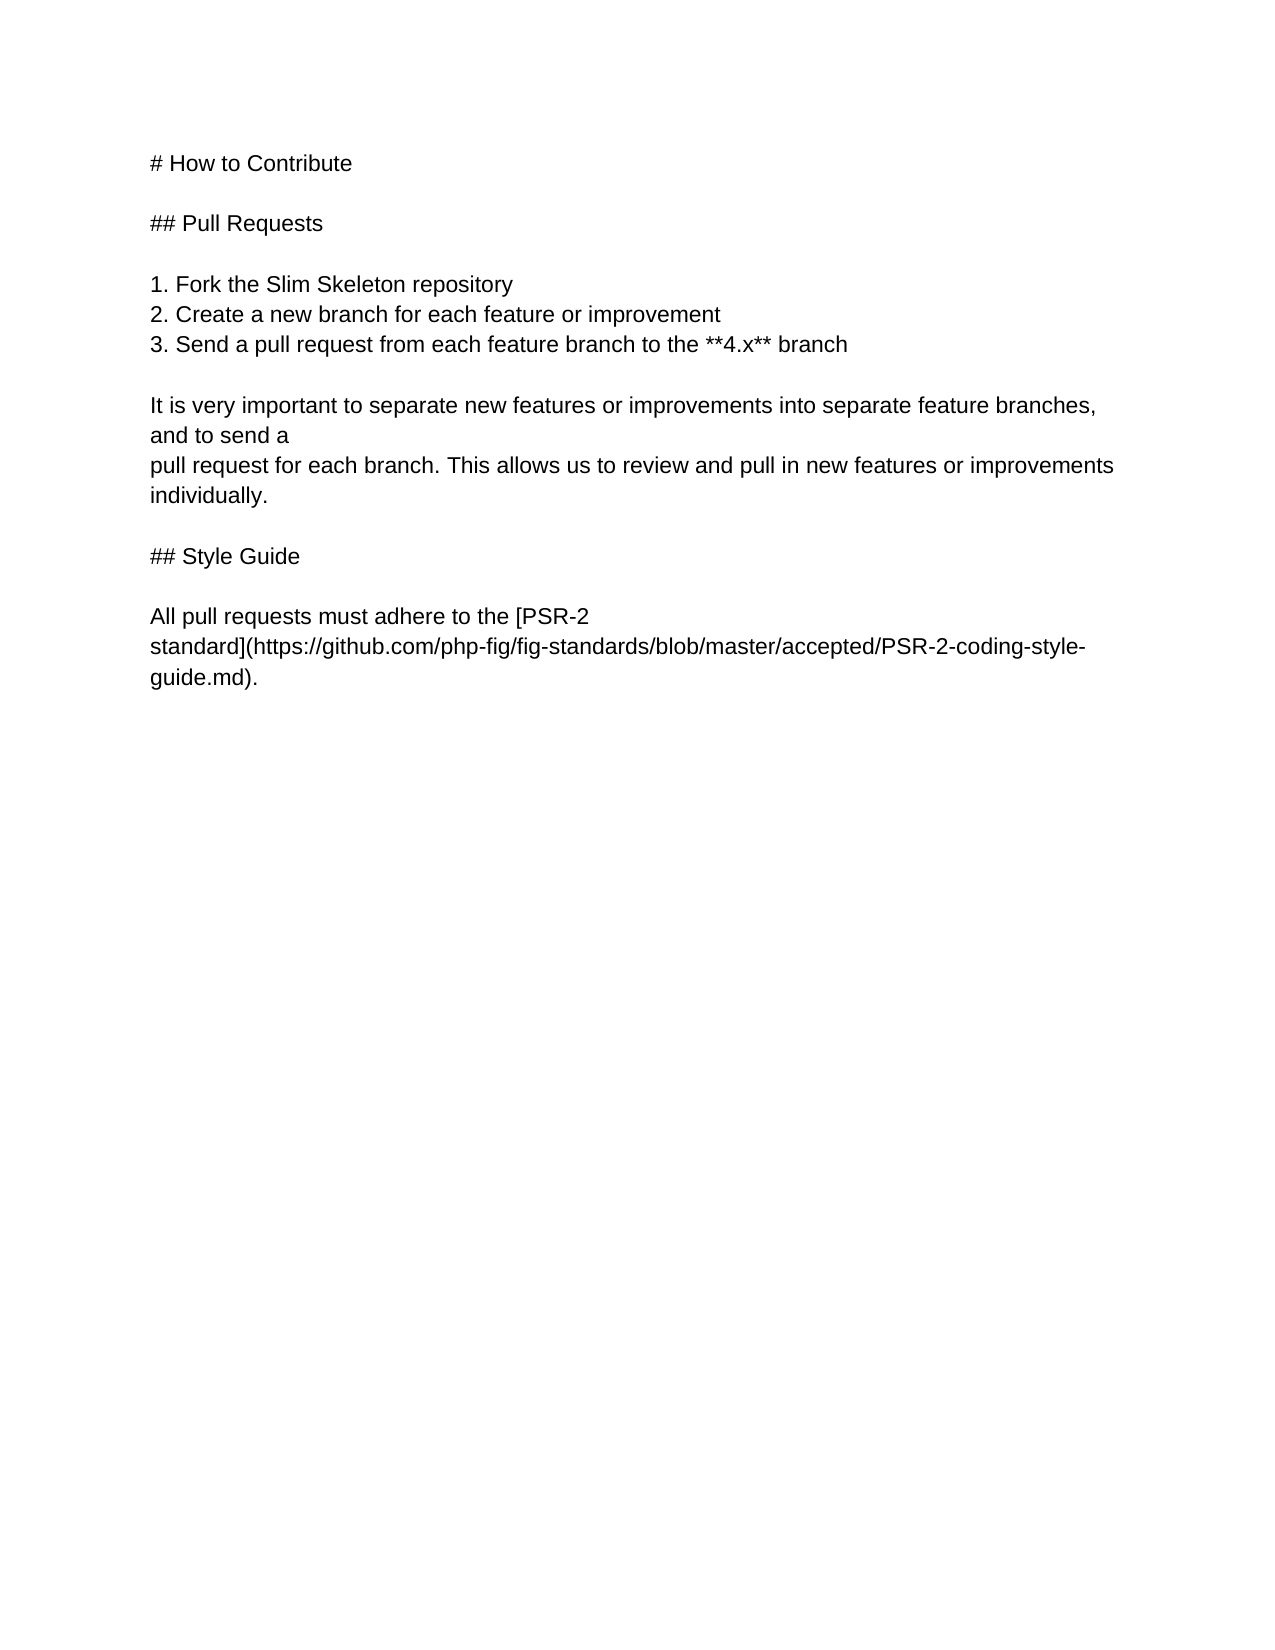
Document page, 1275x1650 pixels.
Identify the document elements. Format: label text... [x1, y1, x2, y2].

text 2. Create a new branch for each feature or improvement [150, 301, 1125, 327]
text 1. Fork the Slim Skeleton repository [150, 271, 1125, 297]
text ## Pull Requests [150, 210, 1125, 237]
text All pull requests must adhere to the [PSR-2 standard](https://github.com/php-fig/fig-standards/blob/master/accepted/PSR-2-coding-style-guide.md). [150, 603, 1125, 690]
text pull request for each branch. This allows us to review and pull in new features or improvements individually. [150, 452, 1125, 509]
text 3. Send a pull request from each feature branch to the **4.x** branch [150, 331, 1125, 358]
text # How to Contribute [150, 150, 1125, 176]
text ## Style Guide [150, 543, 1125, 569]
text It is very important to separate new features or improvements into separate feature branches, and to send a [150, 392, 1125, 448]
